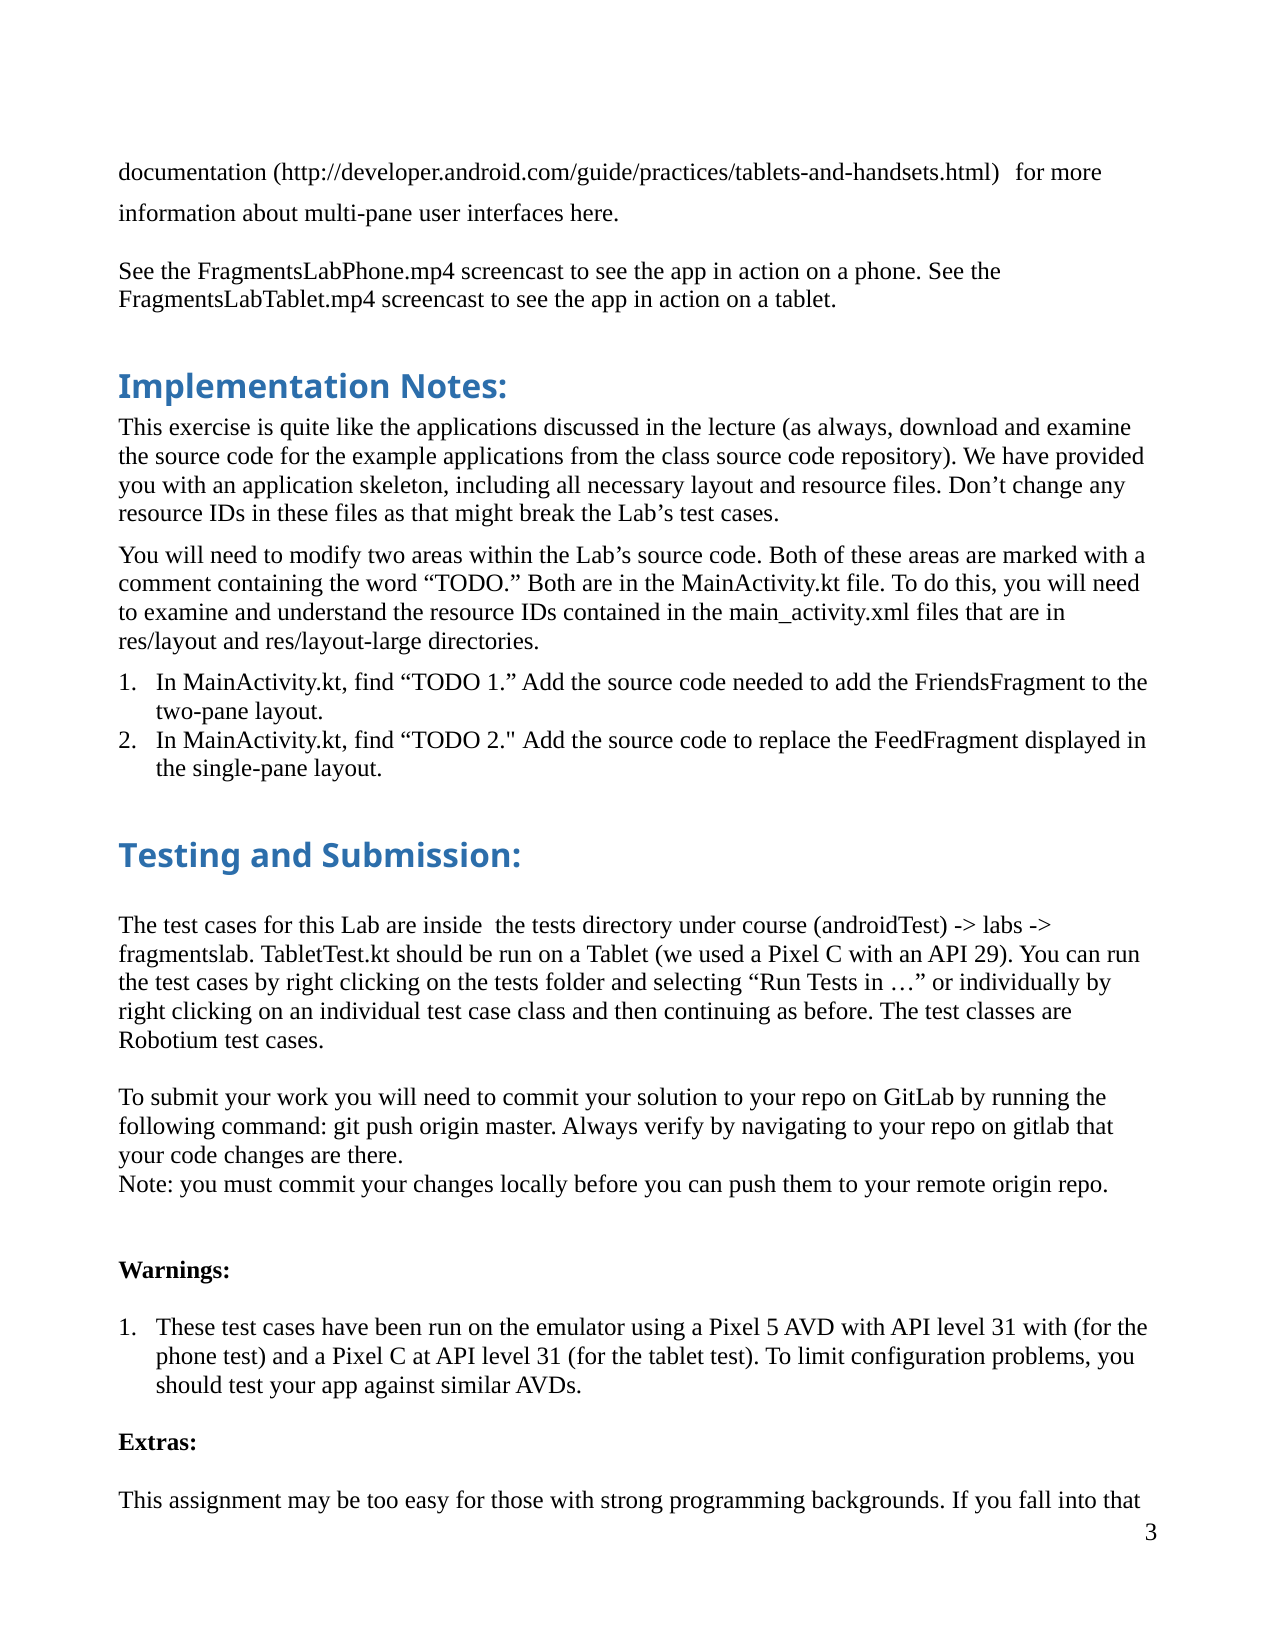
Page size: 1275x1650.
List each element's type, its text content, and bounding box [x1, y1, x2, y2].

text The test cases for this Lab are inside the tests directory under course (androidTest) -> labs -> fragmentslab. TabletTest.kt should be run on a Tablet (we used a Pixel C with an API 29). You can run the test cases by right clicking on the tests folder and selecting “Run Tests in …” or individually by right clicking on an individual test case class and then continuing as before. The test classes are Robotium test cases. [118, 910, 1157, 1054]
text following command: git push origin master. Always verify by navigating to your repo on gitlab that your code changes are there. [118, 1111, 1157, 1169]
list These test cases have been run on the emulator using a Pixel 5 AVD with API level 31 with (for the phone test) and a Pixel C at API level 31 (for the tablet test). To limit configuration problems, you should test your app against similar AVDs. [118, 1312, 1157, 1399]
subtitle Implementation Notes: [118, 363, 1157, 409]
text Extras: [118, 1427, 1157, 1456]
text To submit your work you will need to commit your solution to your repo on GitLab by running the [118, 1082, 1157, 1111]
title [118, 118, 1157, 226]
text Warnings: [118, 1255, 1157, 1284]
list In MainActivity.kt, find “TODO 2." Add the source code to replace the FeedFragment displayed in the single-pane layout. [118, 725, 1157, 782]
list In MainActivity.kt, find “TODO 1.” Add the source code needed to add the FriendsFragment to the two-pane layout. [118, 667, 1157, 725]
text Note: you must commit your changes locally before you can push them to your remote origin repo. [118, 1169, 1157, 1197]
text This exercise is quite like the applications discussed in the lecture (as always, download and examine the source code for the example applications from the class source code repository). We have provided you with an application skeleton, including all necessary layout and resource files. Don’t change any resource IDs in these files as that might break the Lab’s test cases. [118, 412, 1157, 527]
subtitle Testing and Submission: [118, 832, 1157, 878]
text See the FragmentsLabPhone.mp4 screencast to see the app in action on a phone. See the FragmentsLabTablet.mp4 screencast to see the app in action on a tablet. [118, 256, 1157, 313]
text You will need to modify two areas within the Lab’s source code. Both of these areas are marked with a comment containing the word “TODO.” Both are in the MainActivity.kt file. To do this, you will need to examine and understand the resource IDs contained in the main_activity.xml files that are in res/layout and res/layout-large directories. [118, 540, 1157, 655]
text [118, 1485, 1157, 1514]
